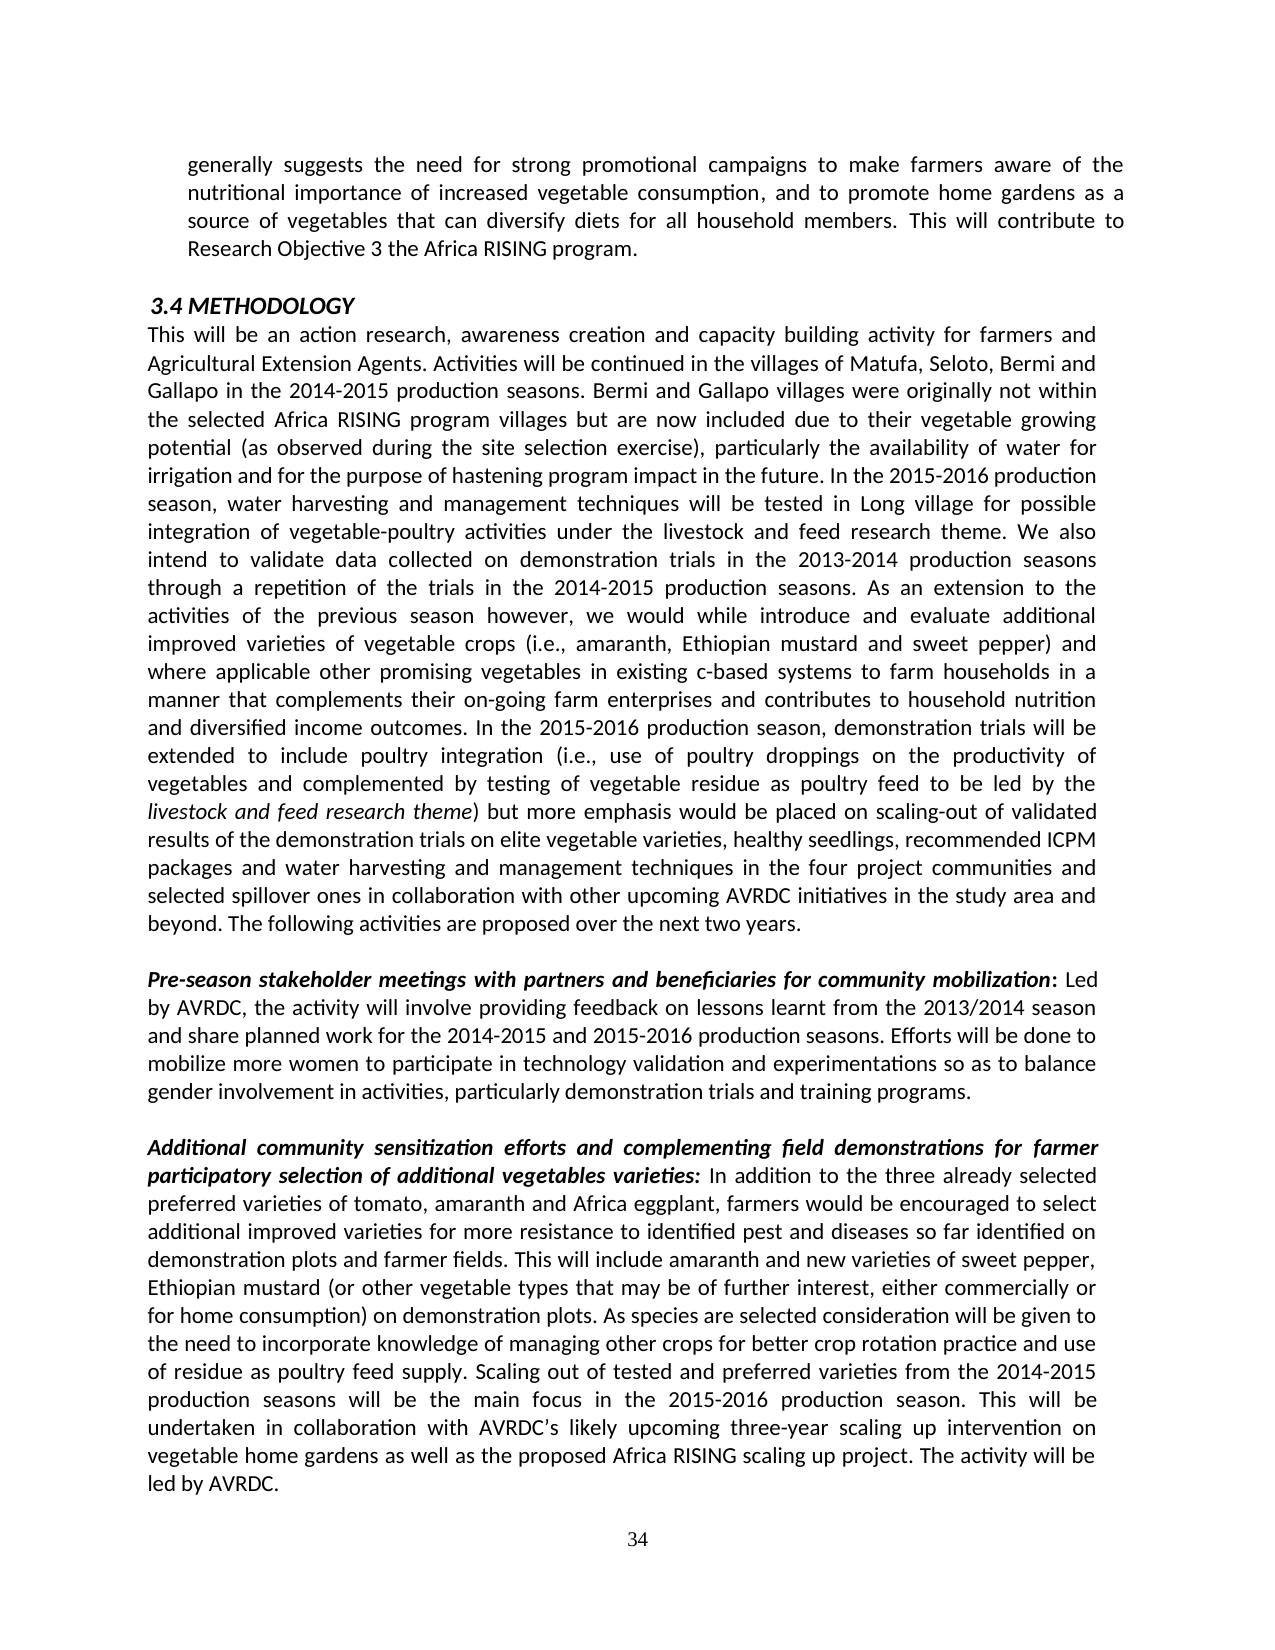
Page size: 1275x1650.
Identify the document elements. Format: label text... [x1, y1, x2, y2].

text 3.4 METHODOLOGY [150, 290, 1125, 321]
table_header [135, 321, 1110, 1497]
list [187, 150, 1125, 262]
